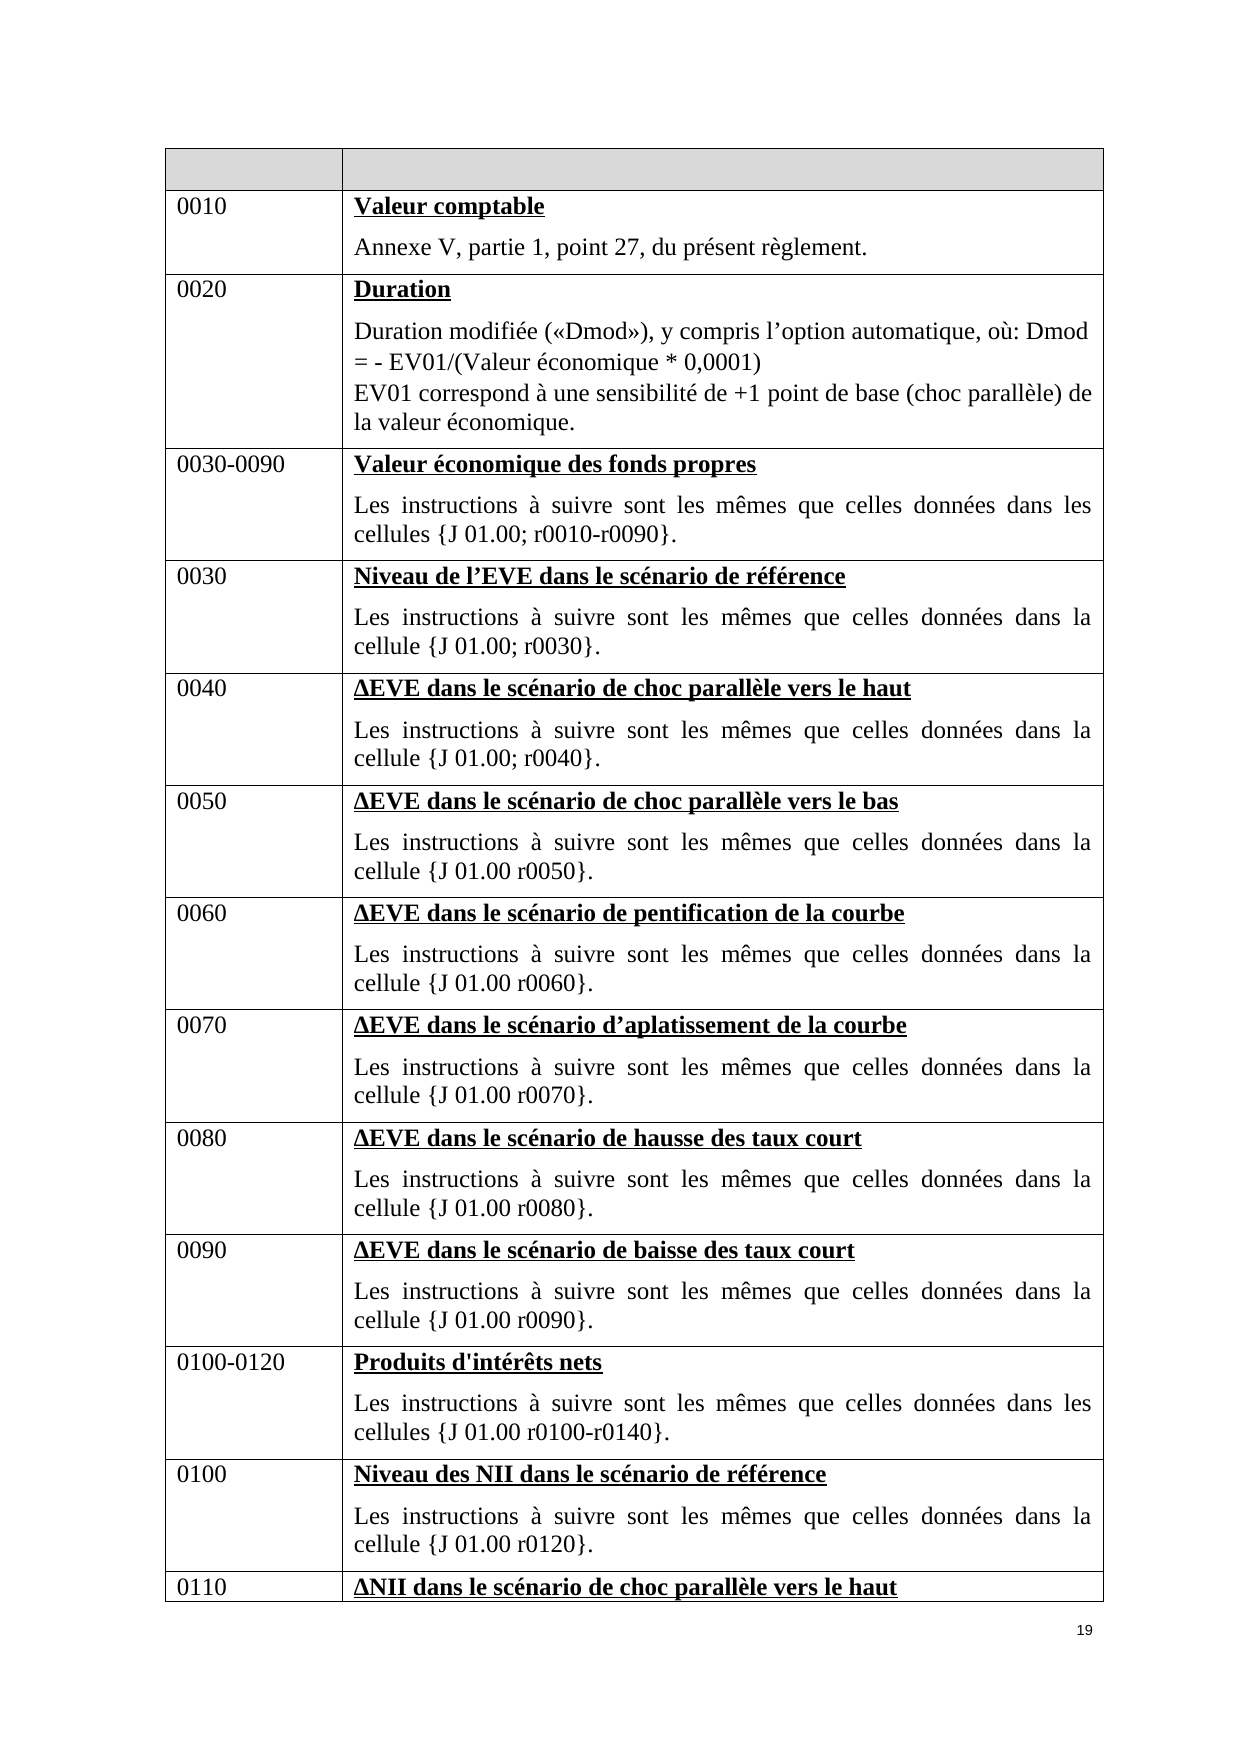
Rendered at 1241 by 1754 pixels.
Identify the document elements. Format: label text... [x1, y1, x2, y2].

table_cell ∆EVE dans le scénario de baisse des taux court Les instructions à suivre sont les mêmes que celles données dans la cellule {J 01.00 r0090}. [343, 1235, 1103, 1346]
table_cell ∆EVE dans le scénario de hausse des taux court Les instructions à suivre sont les mêmes que celles données dans la cellule {J 01.00 r0080}. [343, 1123, 1103, 1234]
table_cell Produits d'intérêts nets Les instructions à suivre sont les mêmes que celles données dans les cellules {J 01.00 r0100-r0140}. [343, 1347, 1103, 1458]
table_cell ∆EVE dans le scénario de choc parallèle vers le bas Les instructions à suivre sont les mêmes que celles données dans la cellule {J 01.00 r0050}. [343, 786, 1103, 897]
table_cell 0070 [166, 1010, 342, 1122]
table_cell ∆EVE dans le scénario de pentification de la courbe Les instructions à suivre sont les mêmes que celles données dans la cellule {J 01.00 r0060}. [343, 898, 1103, 1009]
table_cell 0110 [166, 1572, 342, 1601]
table_cell Valeur comptable Annexe V, partie 1, point 27, du présent règlement. [343, 191, 1103, 273]
table_cell 0030-0090 [166, 449, 342, 560]
table_cell Valeur économique des fonds propres Les instructions à suivre sont les mêmes que celles données dans les cellules {J 01.00; r0010-r0090}. [343, 449, 1103, 560]
table_cell Niveau des NII dans le scénario de référence Les instructions à suivre sont les mêmes que celles données dans la cellule {J 01.00 r0120}. [343, 1460, 1103, 1571]
table_cell Niveau de l’EVE dans le scénario de référence Les instructions à suivre sont les mêmes que celles données dans la cellule {J 01.00; r0030}. [343, 561, 1103, 672]
table_cell 0040 [166, 674, 342, 785]
table_cell 0010 [166, 191, 342, 273]
table_cell 0080 [166, 1123, 342, 1234]
table_cell 0090 [166, 1235, 342, 1346]
table_cell 0100-0120 [166, 1347, 342, 1458]
table_cell 0100 [166, 1460, 342, 1571]
table_cell Duration Duration modifiée («Dmod»), y compris l’option automatique, où: Dmod = - EV01/(Valeur économique * 0,0001) EV01 correspond à une sensibilité de +1 point de base (choc parallèle) de la valeur économique. [343, 275, 1103, 448]
table_cell 0050 [166, 786, 342, 897]
table_cell 0060 [166, 898, 342, 1009]
table_cell ∆EVE dans le scénario de choc parallèle vers le haut Les instructions à suivre sont les mêmes que celles données dans la cellule {J 01.00; r0040}. [343, 674, 1103, 785]
table_header Colonnes [166, 149, 342, 190]
table_cell 0020 [166, 275, 342, 448]
table_cell 0030 [166, 561, 342, 672]
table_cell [343, 1572, 1103, 1601]
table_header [343, 149, 1103, 190]
table_cell ∆EVE dans le scénario d’aplatissement de la courbe Les instructions à suivre sont les mêmes que celles données dans la cellule {J 01.00 r0070}. [343, 1010, 1103, 1122]
